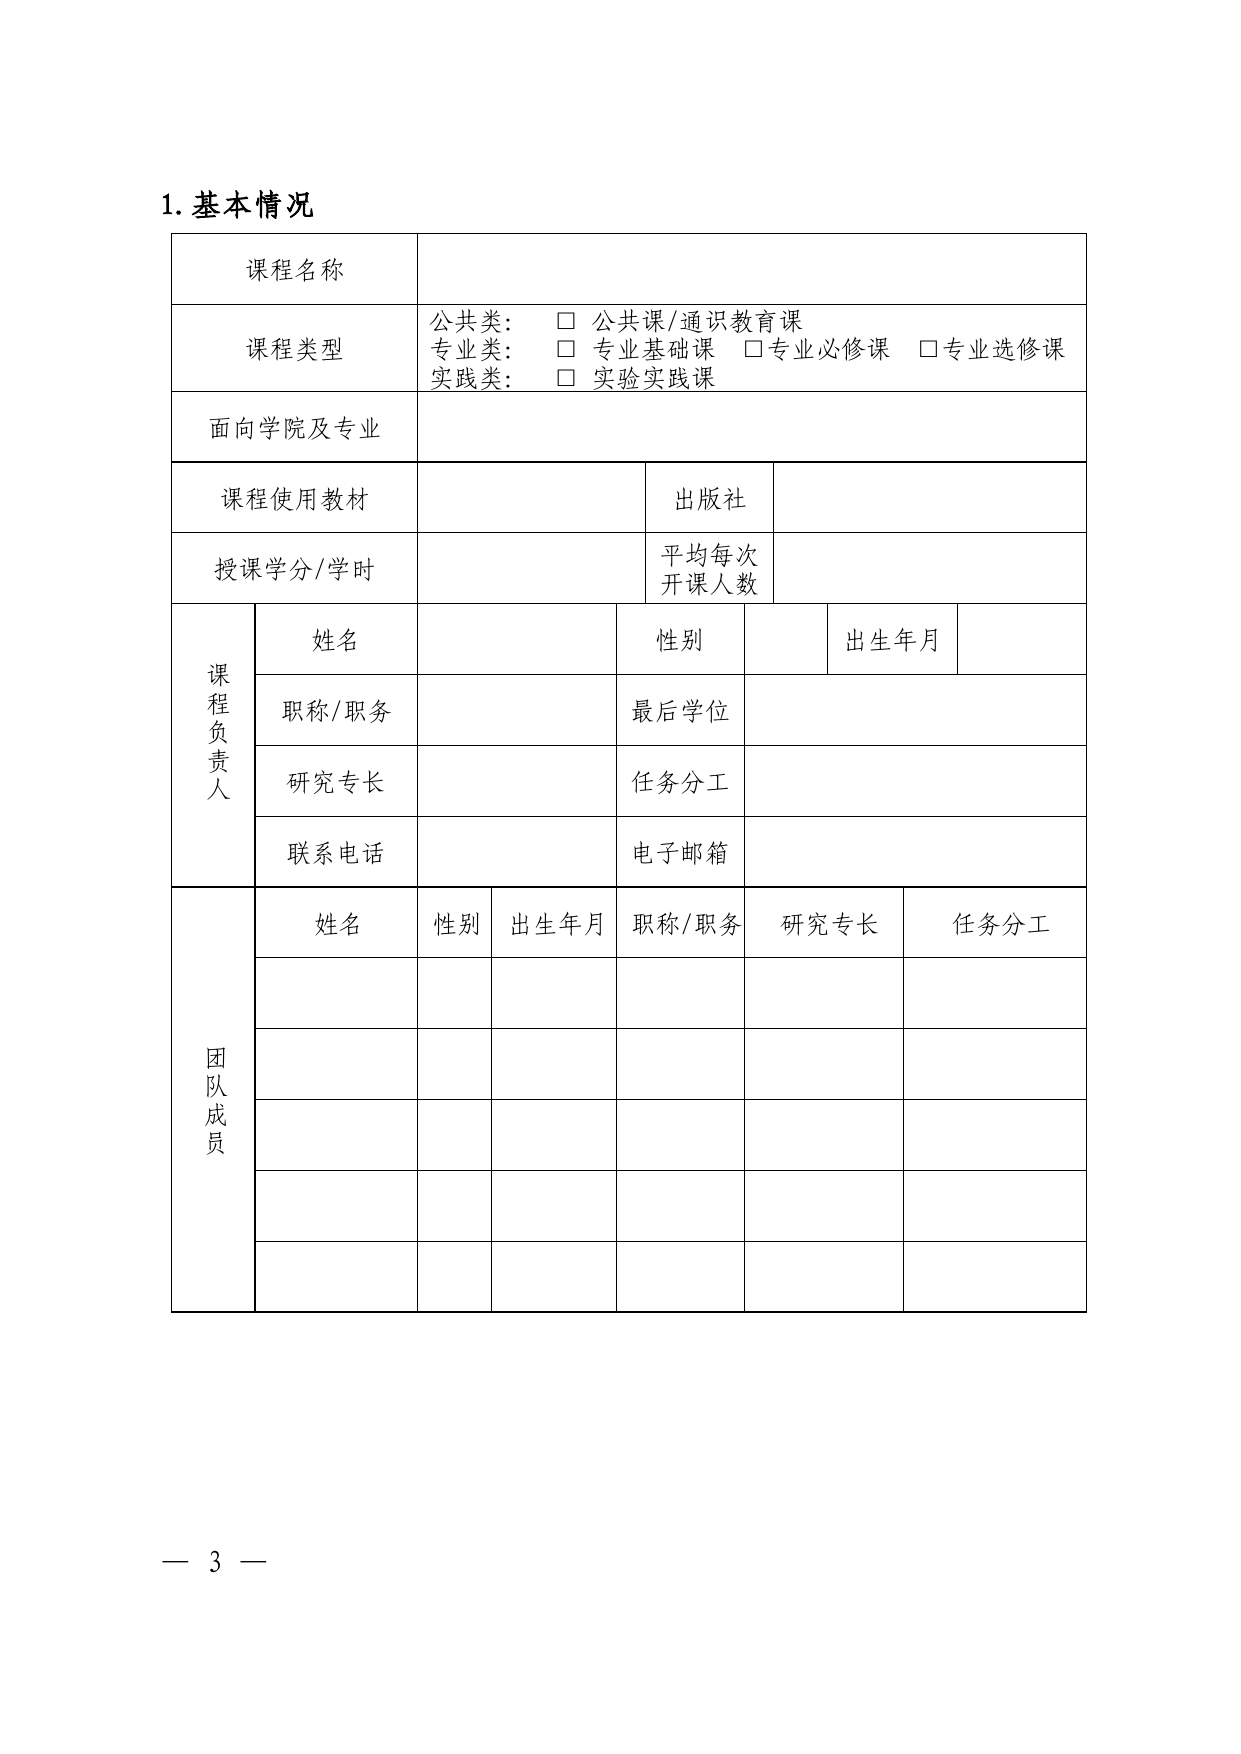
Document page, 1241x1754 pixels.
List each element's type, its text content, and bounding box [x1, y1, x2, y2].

table_cell 课 程 负 责 人 [172, 604, 254, 886]
table_cell [745, 1171, 903, 1241]
table_cell 平均每次 开课人数 [646, 533, 773, 603]
table_cell [418, 604, 616, 674]
table_cell [418, 1171, 491, 1241]
table_cell [774, 533, 1086, 603]
table_cell [418, 463, 645, 532]
table_cell [745, 1100, 903, 1170]
table_cell [418, 392, 1086, 461]
table_cell 联系电话 [256, 817, 417, 886]
table_cell [418, 746, 616, 816]
table_cell [492, 1242, 616, 1311]
table_cell [904, 1029, 1086, 1099]
table_cell 授课学分/学时 [172, 533, 417, 603]
table_cell [617, 1029, 744, 1099]
table_cell 面向学院及专业 [172, 392, 417, 461]
table_cell 研究专长 [745, 888, 903, 957]
table_cell [492, 1100, 616, 1170]
table_cell [745, 817, 1086, 886]
table_cell [418, 1100, 491, 1170]
table_cell [418, 675, 616, 745]
table_cell 姓名 [256, 604, 417, 674]
table_cell 性别 [617, 604, 744, 674]
table_cell 团 队 成 员 [172, 888, 254, 1311]
table_cell 课程使用教材 [172, 463, 417, 532]
table_cell 最后学位 [617, 675, 744, 745]
table_cell [418, 1242, 491, 1311]
table_cell 出版社 [646, 463, 773, 532]
table_cell [256, 958, 417, 1028]
table_cell [617, 1100, 744, 1170]
table_cell [617, 1242, 744, 1311]
table_cell 出生年月 [492, 888, 616, 957]
table_cell [745, 958, 903, 1028]
table_cell [492, 1171, 616, 1241]
table_cell [256, 1242, 417, 1311]
table_cell [418, 1029, 491, 1099]
table_cell [492, 1029, 616, 1099]
table_cell 职称/职务 [256, 675, 417, 745]
table_cell [745, 675, 1086, 745]
table_cell 姓名 [256, 888, 417, 957]
table_cell 电子邮箱 [617, 817, 744, 886]
table_cell [745, 1029, 903, 1099]
table_cell [774, 463, 1086, 532]
table_cell [617, 958, 744, 1028]
table_cell [418, 817, 616, 886]
table_cell 职称/职务 [617, 888, 744, 957]
table_cell [904, 958, 1086, 1028]
table_cell [745, 746, 1086, 816]
table_header 课程名称 [172, 234, 417, 304]
table_cell 出生年月 [828, 604, 957, 674]
text 1.基本情况 [160, 172, 1098, 233]
table_cell 公共类： □ 公共课/通识教育课 专业类： □ 专业基础课 □专业必修课 □专业选修课 实践类： □ 实验实践课 [418, 305, 1086, 391]
table_cell 任务分工 [904, 888, 1086, 957]
table_cell [745, 1242, 903, 1311]
table_cell [904, 1100, 1086, 1170]
table_cell [904, 1242, 1086, 1311]
table_cell [418, 958, 491, 1028]
table_cell [256, 1029, 417, 1099]
table_cell [617, 1171, 744, 1241]
table_cell [256, 1171, 417, 1241]
table_cell 任务分工 [617, 746, 744, 816]
table_cell [904, 1171, 1086, 1241]
table_cell 研究专长 [256, 746, 417, 816]
table_cell 课程类型 [172, 305, 417, 391]
table_cell [745, 604, 827, 674]
table_header [418, 234, 1086, 304]
table_cell 性别 [418, 888, 491, 957]
table_cell [492, 958, 616, 1028]
table_cell [256, 1100, 417, 1170]
table_cell [418, 533, 645, 603]
table_cell [958, 604, 1086, 674]
